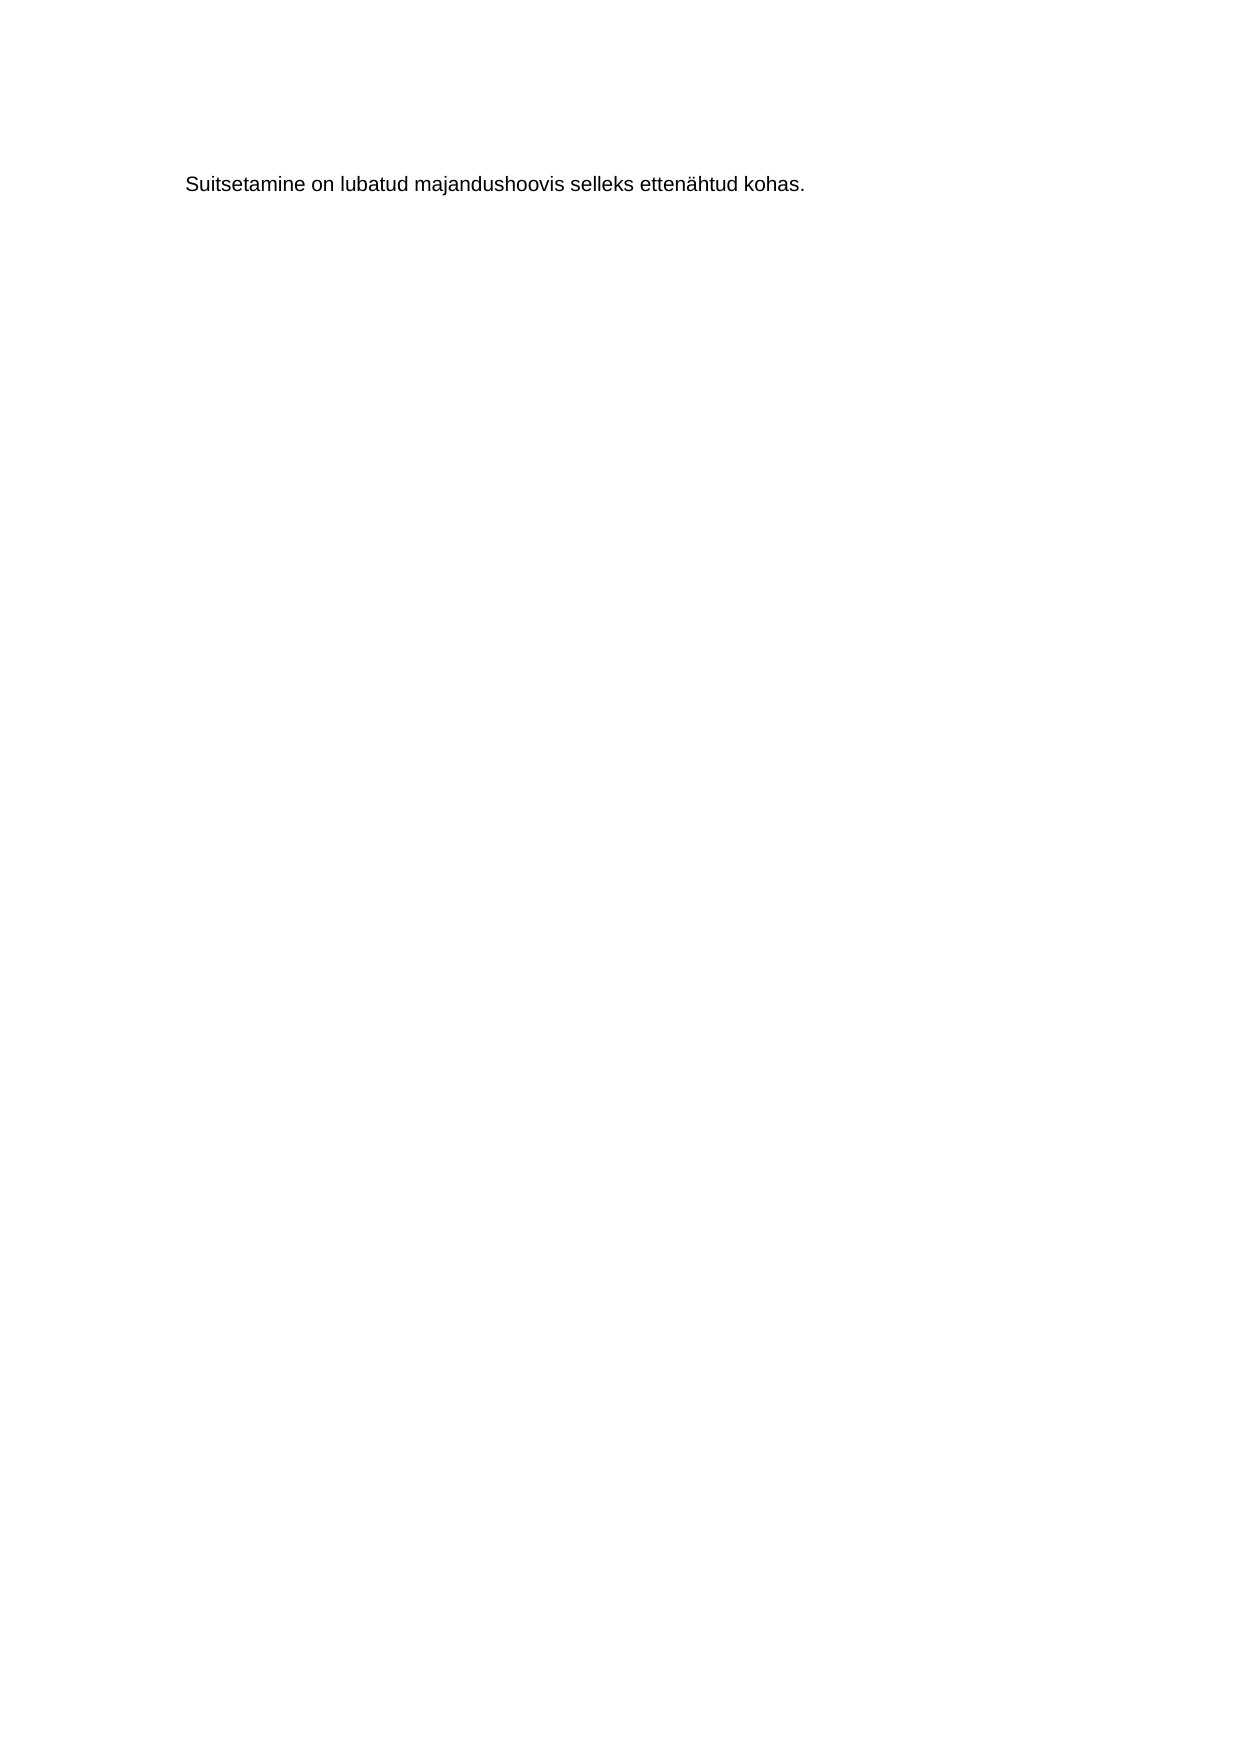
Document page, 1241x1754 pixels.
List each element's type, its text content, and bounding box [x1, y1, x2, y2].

text Suitsetamine on lubatud majandushoovis selleks ettenähtud kohas. [185, 172, 1093, 196]
